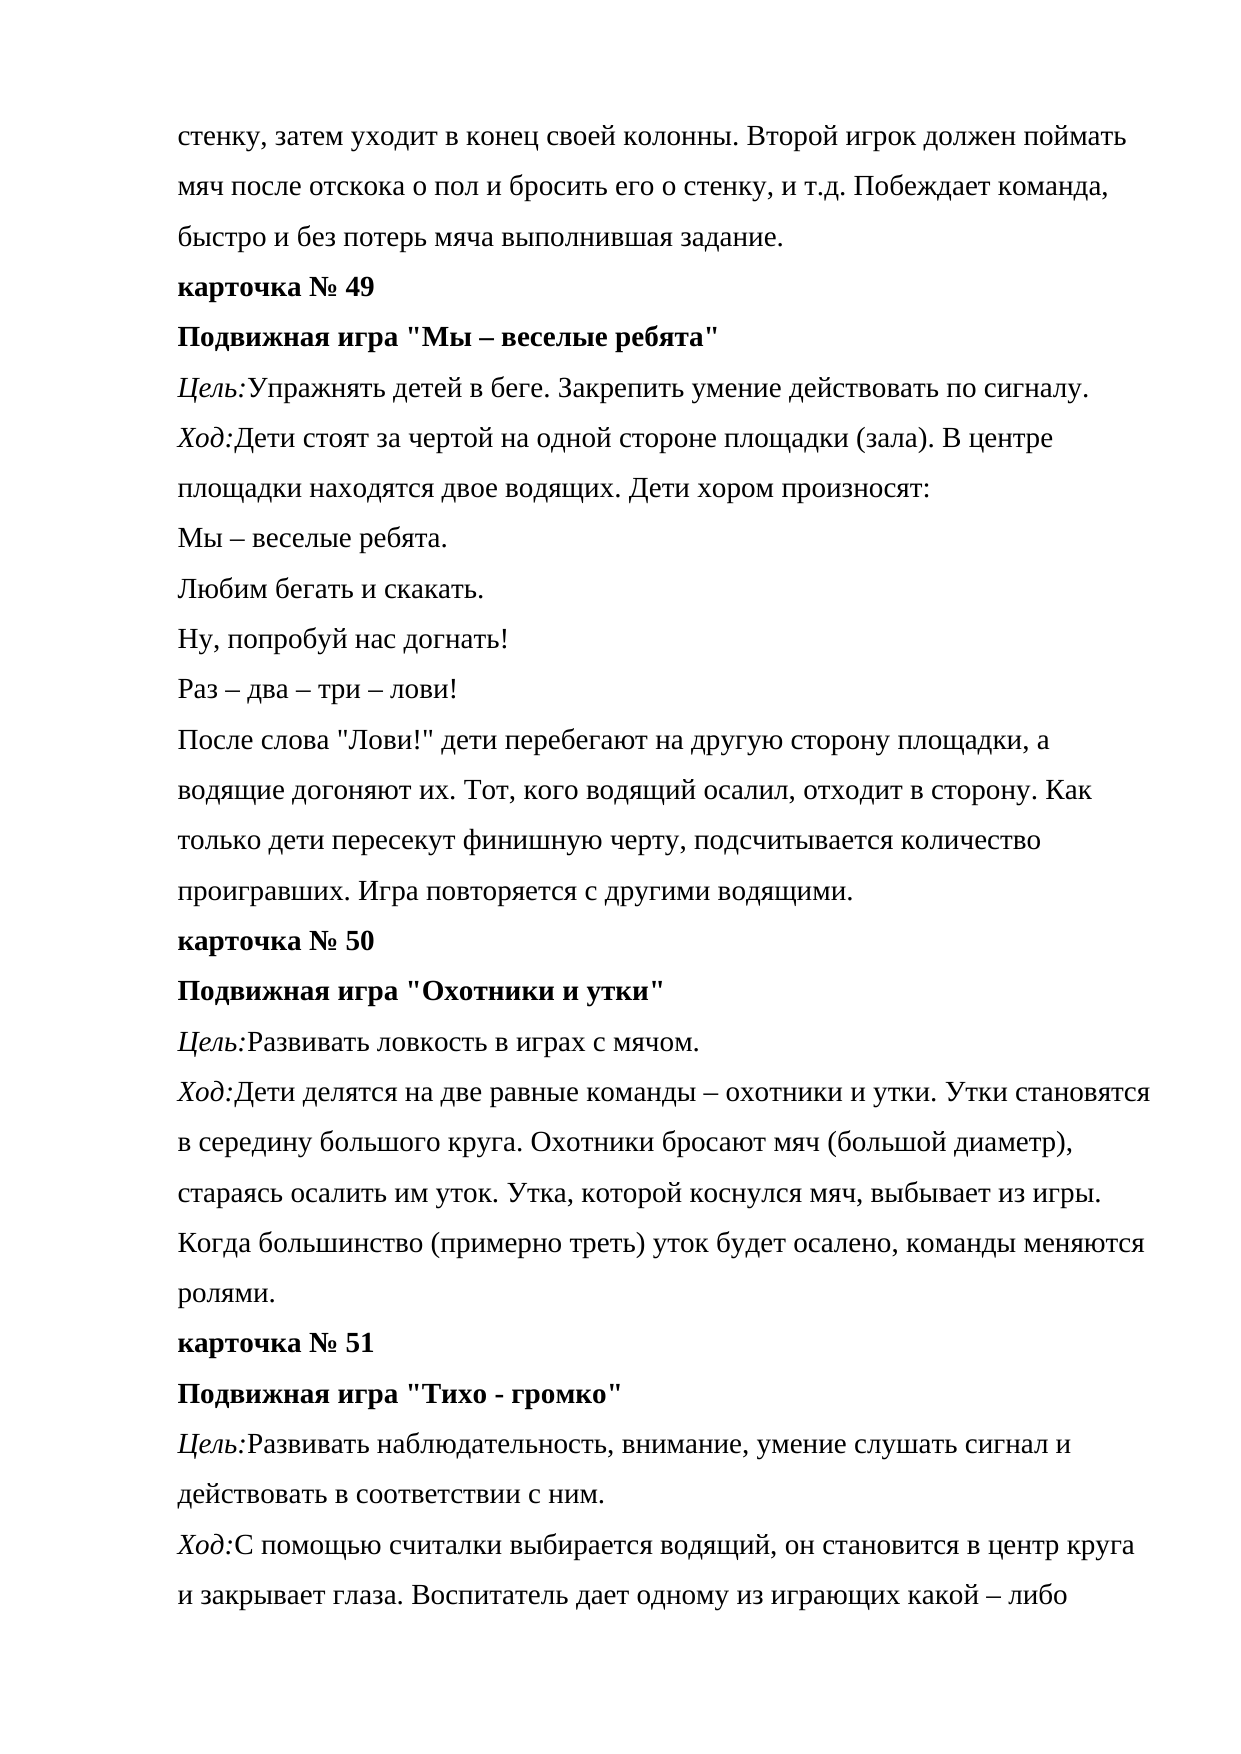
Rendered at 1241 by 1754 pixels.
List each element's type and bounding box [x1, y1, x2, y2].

text [177, 118, 1152, 1611]
